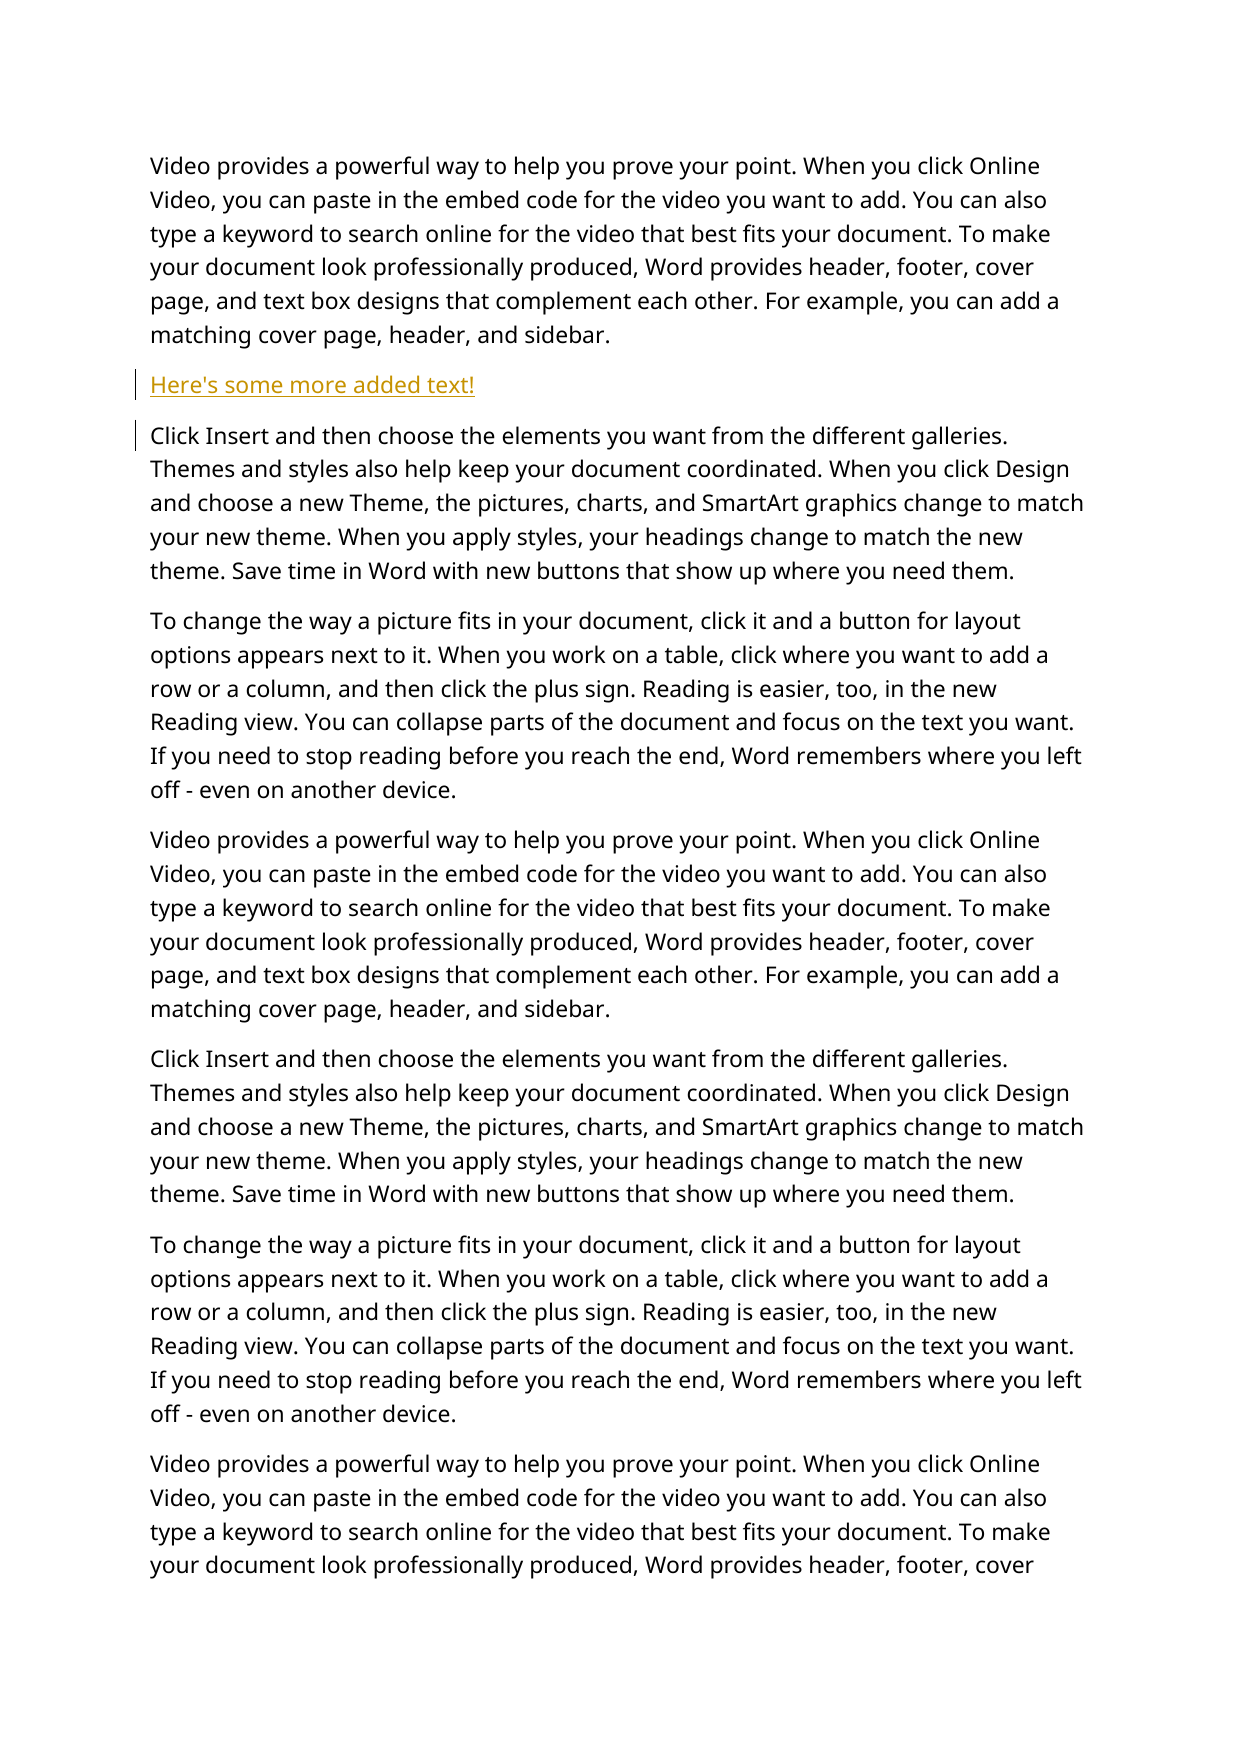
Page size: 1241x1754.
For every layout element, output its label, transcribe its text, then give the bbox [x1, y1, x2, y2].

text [150, 1448, 1090, 1580]
